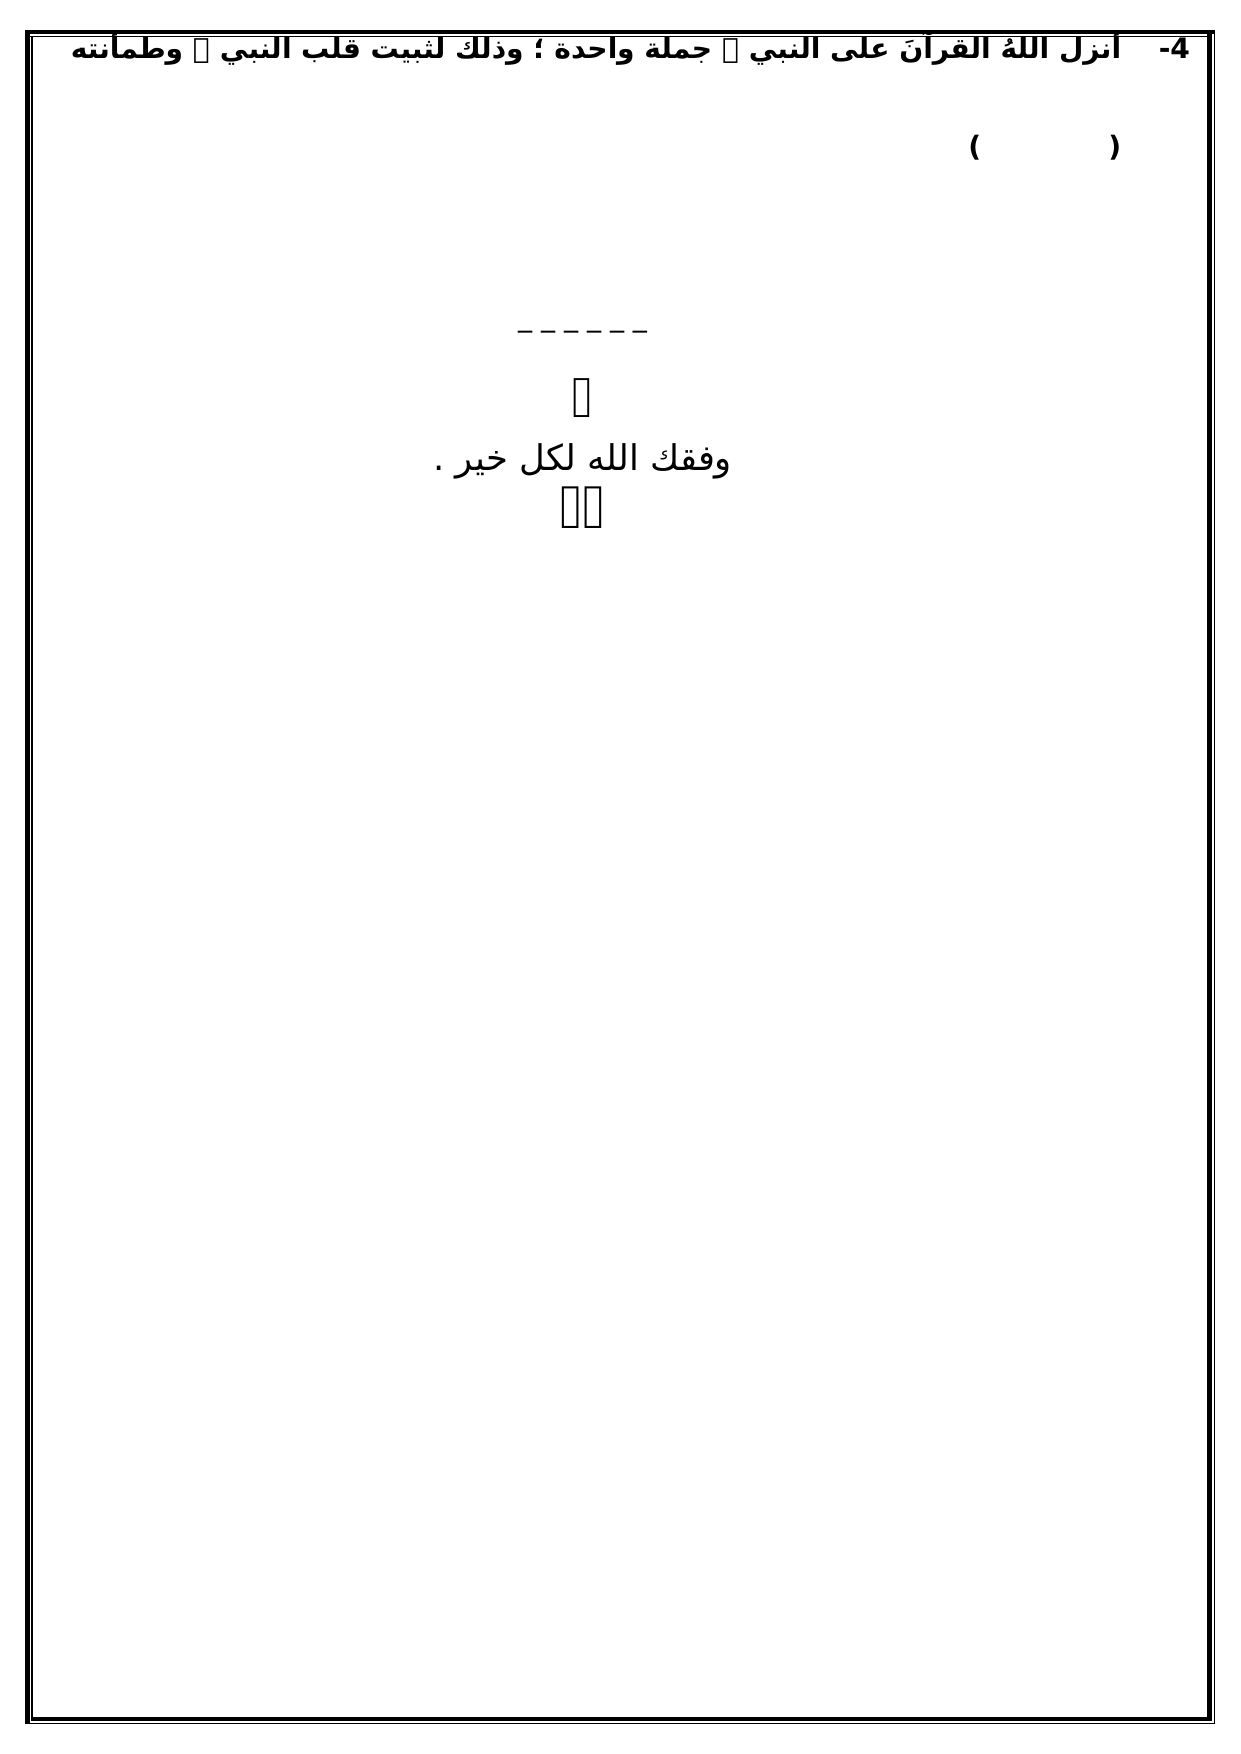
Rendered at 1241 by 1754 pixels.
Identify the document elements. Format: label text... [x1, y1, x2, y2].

list أنزل اللهُ القرآنَ على النبي جملة واحدة ؛ وذلك لثبيت قلب النبي وطمأنته ( ) [44, 37, 1158, 163]
list _ _ _ _ _ _ [44, 300, 1121, 333]
list وفقك الله لكل خير . [44, 438, 1121, 479]
